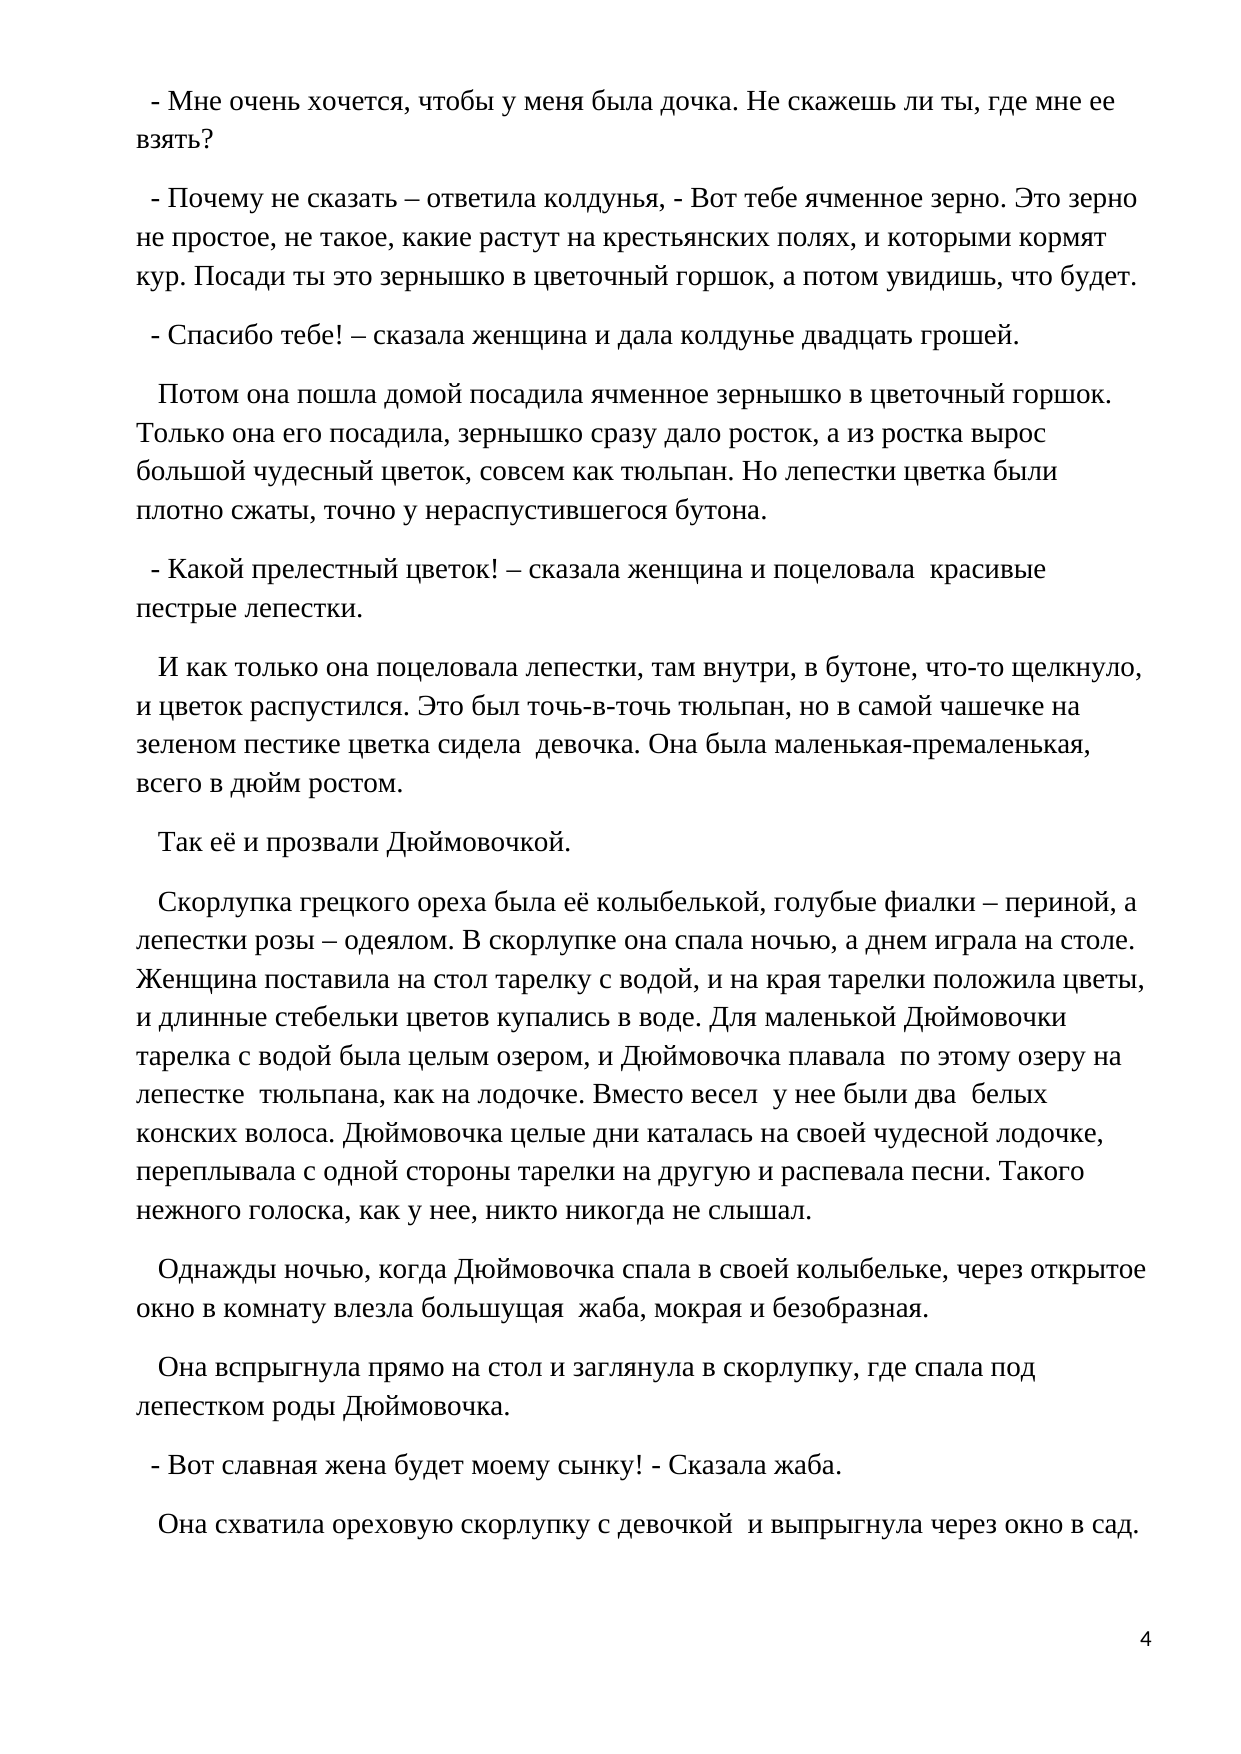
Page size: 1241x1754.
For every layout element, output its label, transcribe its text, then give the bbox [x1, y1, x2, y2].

text Однажды ночью, когда Дюймовочка спала в своей колыбельке, через открытое окно в комнату влезла большущая жаба, мокрая и безобразная. [136, 1251, 1152, 1323]
text - Спасибо тебе! – сказала женщина и дала колдунье двадцать грошей. [136, 317, 1152, 351]
text И как только она поцеловала лепестки, там внутри, в бутоне, что-то щелкнуло, и цветок распустился. Это был точь-в-точь тюльпан, но в самой чашечке на зеленом пестике цветка сидела девочка. Она была маленькая-премаленькая, всего в дюйм ростом. [136, 649, 1152, 798]
text Она вспрыгнула прямо на стол и заглянула в скорлупку, где спала под лепестком роды Дюймовочка. [136, 1349, 1152, 1421]
text - Какой прелестный цветок! – сказала женщина и поцеловала красивые пестрые лепестки. [136, 551, 1152, 623]
text Так её и прозвали Дюймовочкой. [136, 824, 1152, 858]
text - Почему не сказать – ответила колдунья, - Вот тебе ячменное зерно. Это зерно не простое, не такое, какие растут на крестьянских полях, и которыми кормят кур. Посади ты это зернышко в цветочный горшок, а потом увидишь, что будет. [136, 181, 1152, 291]
text Она схватила ореховую скорлупку с девочкой и выпрыгнула через окно в сад. [136, 1507, 1152, 1540]
text - Вот славная жена будет моему сынку! - Сказала жаба. [136, 1447, 1152, 1481]
text Потом она пошла домой посадила ячменное зернышко в цветочный горшок. Только она его посадила, зернышко сразу дало росток, а из ростка вырос большой чудесный цветок, совсем как тюльпан. Но лепестки цветка были плотно сжаты, точно у нераспустившегося бутона. [136, 376, 1152, 526]
text Скорлупка грецкого ореха была её колыбелькой, голубые фиалки – периной, а лепестки розы – одеялом. В скорлупке она спала ночью, а днем играла на столе. Женщина поставила на стол тарелку с водой, и на края тарелки положила цветы, и длинные стебельки цветов купались в воде. Для маленькой Дюймовочки тарелка с водой была целым озером, и Дюймовочка плавала по этому озеру на лепестке тюльпана, как на лодочке. Вместо весел у нее были два белых конских волоса. Дюймовочка целые дни каталась на своей чудесной лодочке, переплывала с одной стороны тарелки на другую и распевала песни. Такого нежного голоска, как у нее, никто никогда не слышал. [136, 884, 1152, 1226]
text - Мне очень хочется, чтобы у меня была дочка. Не скажешь ли ты, где мне ее взять? [136, 83, 1152, 155]
